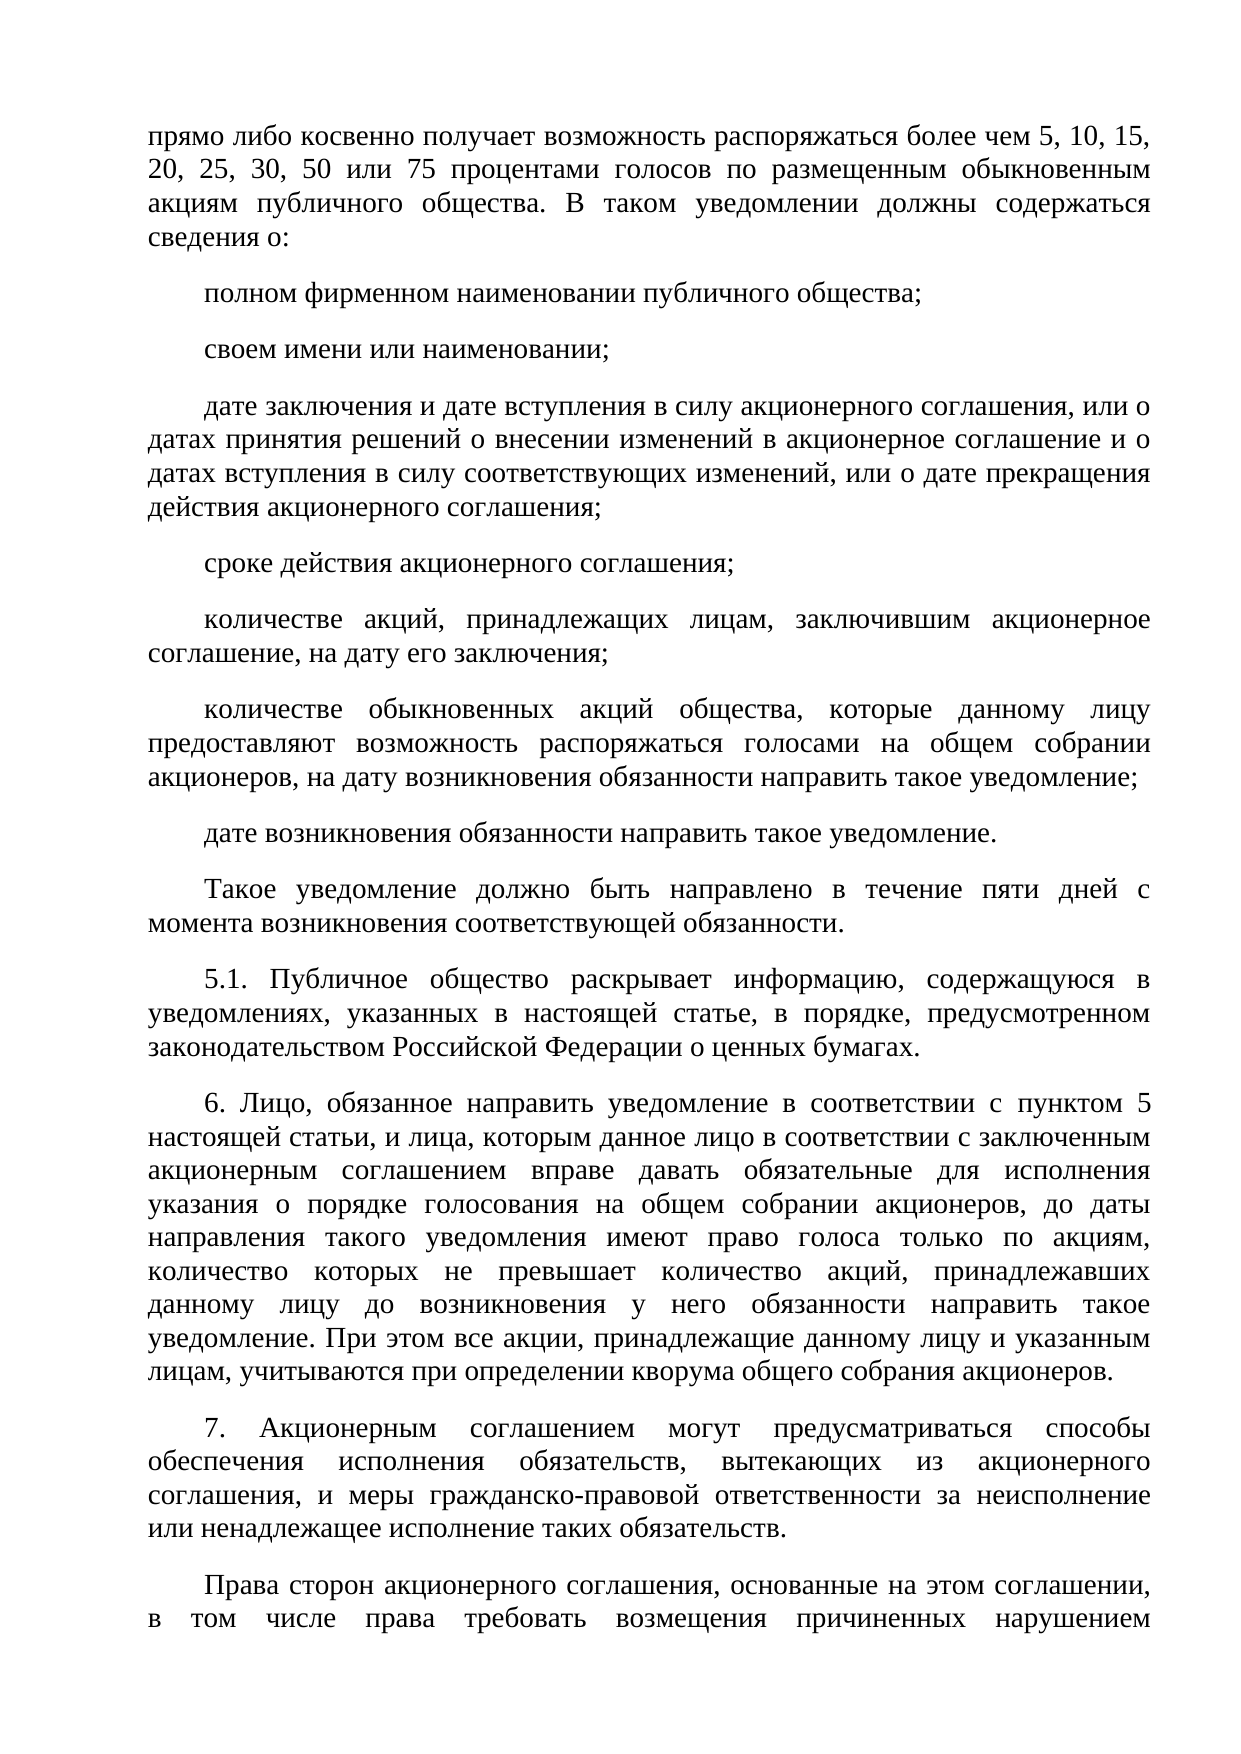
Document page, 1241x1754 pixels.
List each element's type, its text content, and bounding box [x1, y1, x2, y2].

text дате заключения и дате вступления в силу акционерного соглашения, или о датах принятия решений о внесении изменений в акционерное соглашение и о датах вступления в силу соответствующих изменений, или о дате прекращения действия акционерного соглашения; [148, 388, 1152, 522]
text 6. Лицо, обязанное направить уведомление в соответствии с пунктом 5 настоящей статьи, и лица, которым данное лицо в соответствии с заключенным акционерным соглашением вправе давать обязательные для исполнения указания о порядке голосования на общем собрании акционеров, до даты направления такого уведомления имеют право голоса только по акциям, количество которых не превышает количество акций, принадлежавших данному лицу до возникновения у него обязанности направить такое уведомление. При этом все акции, принадлежащие данному лицу и указанным лицам, учитываются при определении кворума общего собрания акционеров. [148, 1085, 1152, 1387]
text 5.1. Публичное общество раскрывает информацию, содержащуюся в уведомлениях, указанных в настоящей статье, в порядке, предусмотренном законодательством Российской Федерации о ценных бумагах. [148, 962, 1152, 1062]
text своем имени или наименовании; [148, 332, 1152, 365]
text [148, 1567, 1152, 1634]
text полном фирменном наименовании публичного общества; [148, 275, 1152, 309]
text 7. Акционерным соглашением могут предусматриваться способы обеспечения исполнения обязательств, вытекающих из акционерного соглашения, и меры гражданско-правовой ответственности за неисполнение или ненадлежащее исполнение таких обязательств. [148, 1410, 1152, 1544]
text количестве акций, принадлежащих лицам, заключившим акционерное соглашение, на дату его заключения; [148, 602, 1152, 669]
text Такое уведомление должно быть направлено в течение пяти дней с момента возникновения соответствующей обязанности. [148, 872, 1152, 939]
text дате возникновения обязанности направить такое уведомление. [148, 815, 1152, 849]
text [148, 118, 1152, 252]
text сроке действия акционерного соглашения; [148, 545, 1152, 579]
text количестве обыкновенных акций общества, которые данному лицу предоставляют возможность распоряжаться голосами на общем собрании акционеров, на дату возникновения обязанности направить такое уведомление; [148, 692, 1152, 792]
